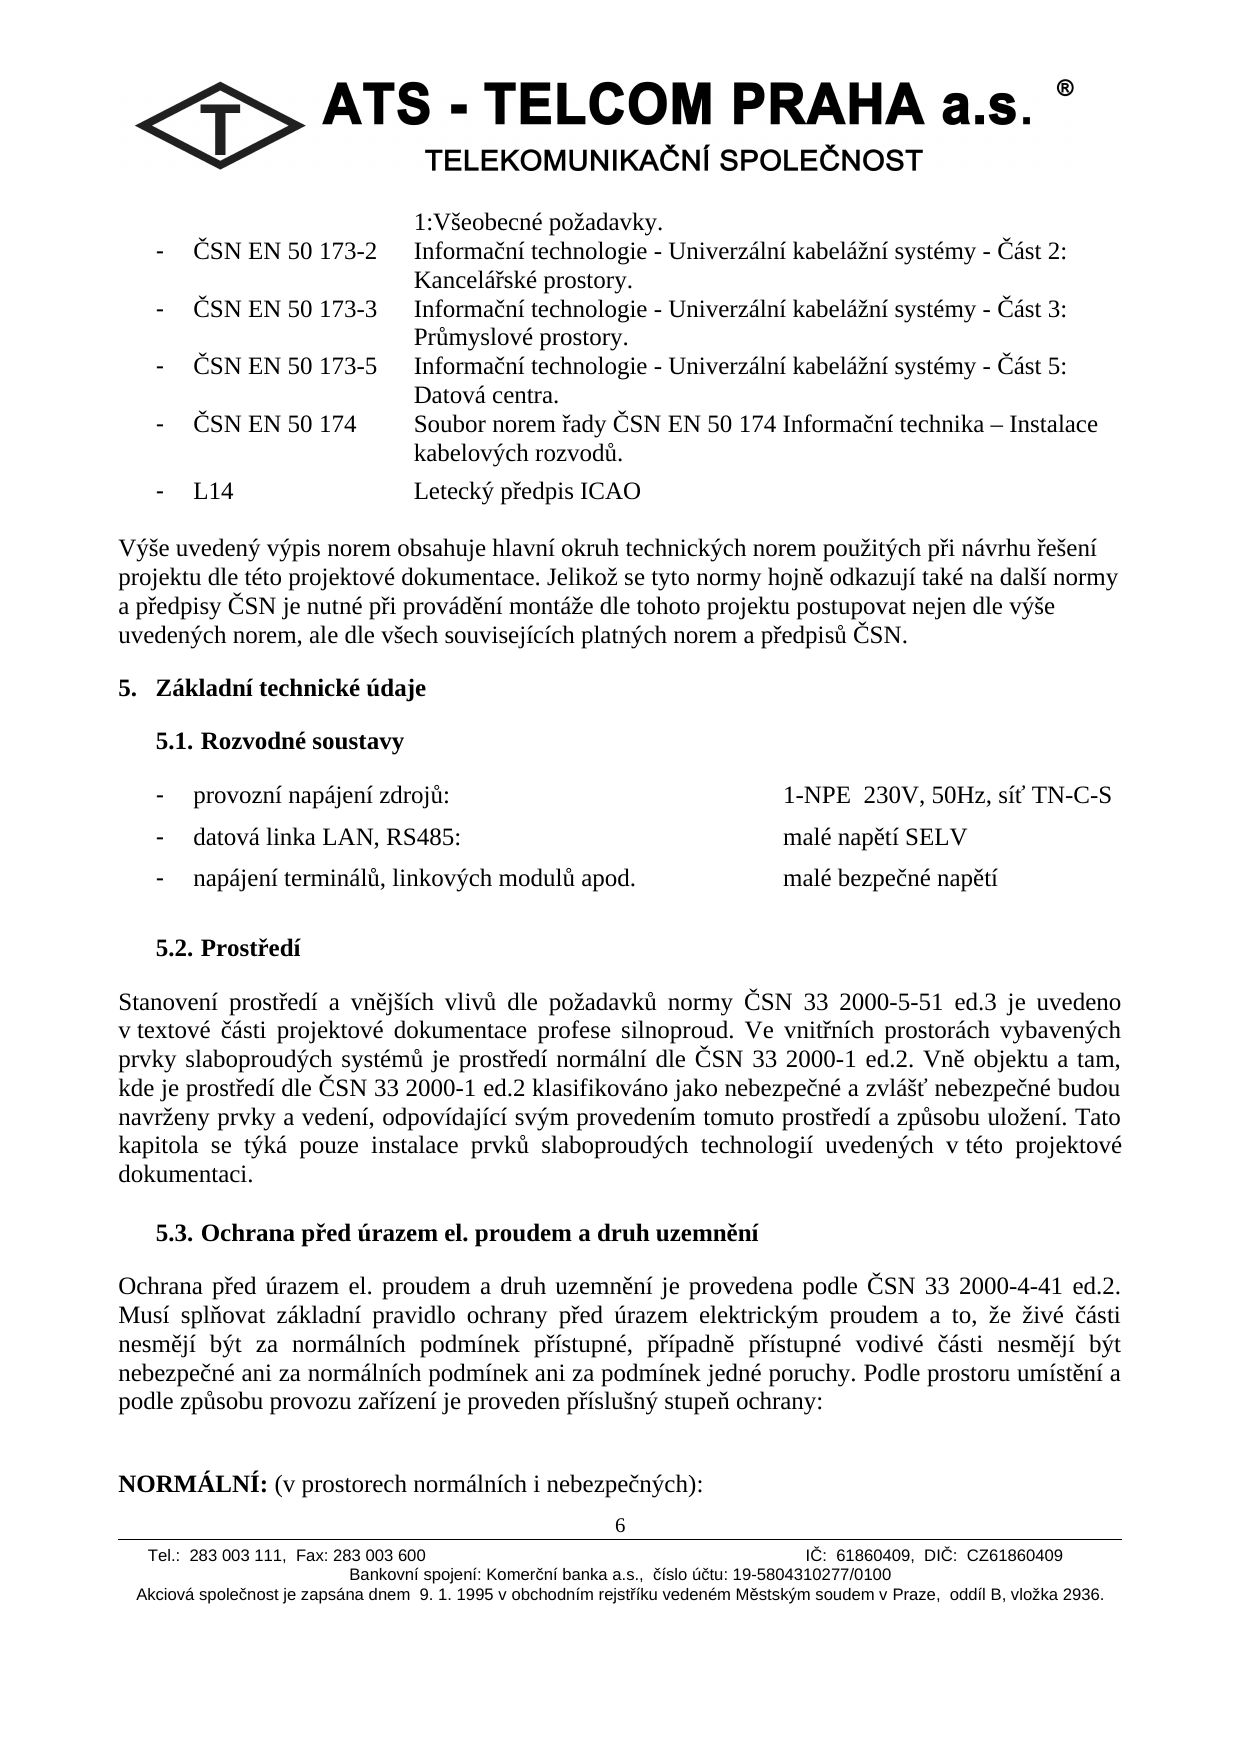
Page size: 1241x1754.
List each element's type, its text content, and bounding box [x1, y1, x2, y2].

text Stanovení prostředí a vnějších vlivů dle požadavků normy ČSN 33 2000-5-51 ed.3 je uvedeno v textové části projektové dokumentace profese silnoproud. Ve vnitřních prostorách vybavených prvky slaboproudých systémů je prostředí normální dle ČSN 33 2000-1 ed.2. Vně objektu a tam, kde je prostředí dle ČSN 33 2000-1 ed.2 klasifikováno jako nebezpečné a zvlášť nebezpečné budou navrženy prvky a vedení, odpovídající svým provedením tomuto prostředí a způsobu uložení. Tato kapitola se týká pouze instalace prvků slaboproudých technologií uvedených v této projektové dokumentaci. [118, 987, 1122, 1188]
list ČSN EN 50 173-2 Informační technologie - Univerzální kabelážní systémy - Část 2: [156, 236, 1122, 265]
text Ochrana před úrazem el. proudem a druh uzemnění je provedena podle ČSN 33 2000-4-41 ed.2. Musí splňovat základní pravidlo ochrany před úrazem elektrickým proudem a to, že živé části nesmějí být za normálních podmínek přístupné, případně přístupné vodivé části nesmějí být nebezpečné ani za normálních podmínek ani za podmínek jedné poruchy. Podle prostoru umístění a podle způsobu provozu zařízení je proveden příslušný stupeň ochrany: [118, 1271, 1122, 1415]
text Prostředí [156, 933, 1122, 962]
list ČSN EN 50 173-3 Informační technologie - Univerzální kabelážní systémy - Část 3: [156, 293, 1122, 322]
text Kancelářské prostory. [341, 265, 1122, 293]
list provozní napájení zdrojů: 1-NPE 230V, 50Hz, síť TN-C-S [156, 780, 1122, 809]
list napájení terminálů, linkových modulů apod. malé bezpečné napětí [156, 863, 1122, 920]
text Rozvodné soustavy [156, 726, 1122, 755]
text kabelových rozvodů. [341, 438, 1122, 466]
list ČSN EN 50 174 Soubor norem řady ČSN EN 50 174 Informační technika – Instalace [156, 409, 1122, 438]
list datová linka LAN, RS485: malé napětí SELV [156, 821, 1122, 850]
text Datová centra. [341, 380, 1122, 409]
list ČSN EN 50 173-5 Informační technologie - Univerzální kabelážní systémy - Část 5: [156, 351, 1122, 380]
text NORMÁLNÍ: (v prostorech normálních i nebezpečných): [118, 1469, 1122, 1498]
text Ochrana před úrazem el. proudem a druh uzemnění [156, 1218, 1122, 1246]
picture [118, 73, 1083, 181]
text Základní technické údaje [118, 673, 1122, 701]
list L14 Letecký předpis ICAO [156, 476, 1122, 505]
text Výše uvedený výpis norem obsahuje hlavní okruh technických norem použitých při návrhu řešení projektu dle této projektové dokumentace. Jelikož se tyto normy hojně odkazují také na další normy a předpisy ČSN je nutné při provádění montáže dle tohoto projektu postupovat nejen dle výše uvedených norem, ale dle všech souvisejících platných norem a předpisů ČSN. [118, 533, 1122, 648]
text 1:Všeobecné požadavky. [341, 207, 1122, 236]
text Průmyslové prostory. [193, 322, 1122, 351]
